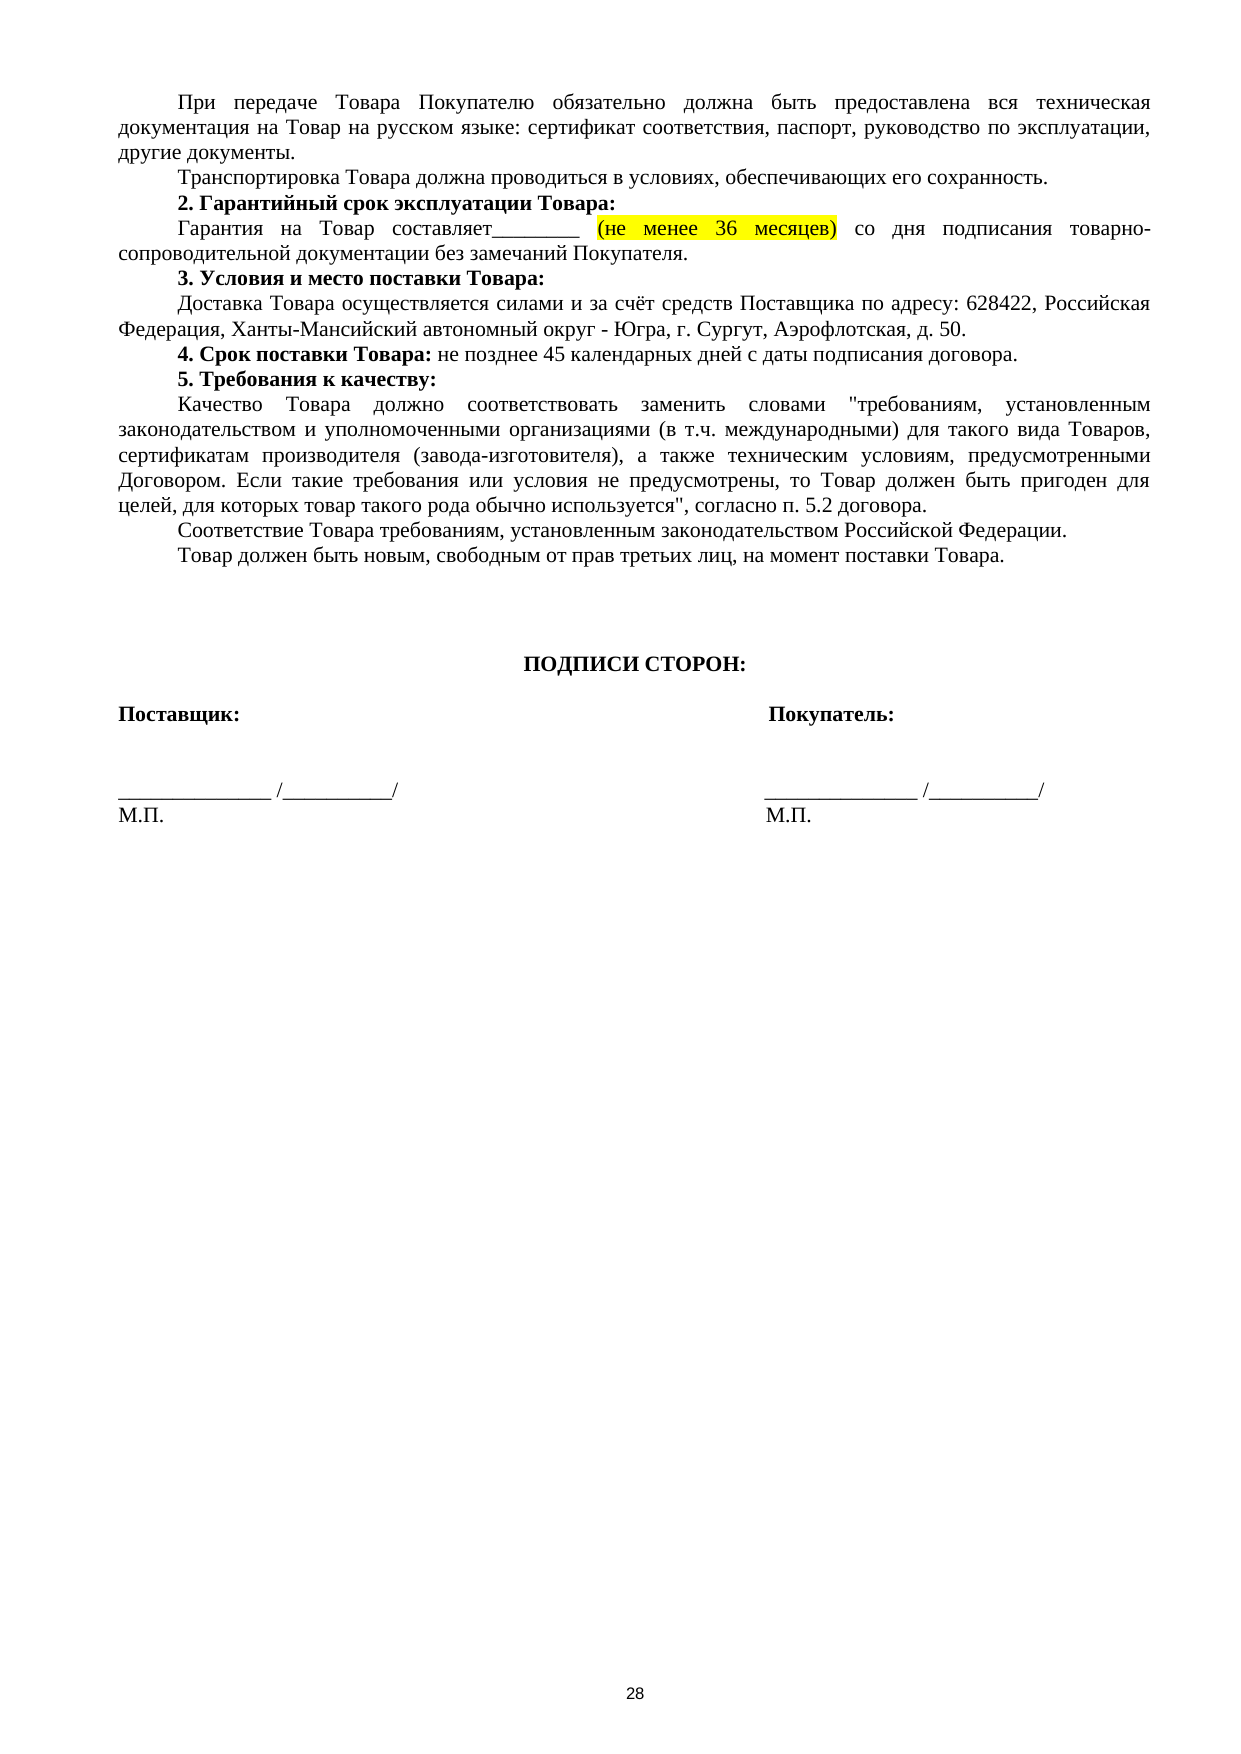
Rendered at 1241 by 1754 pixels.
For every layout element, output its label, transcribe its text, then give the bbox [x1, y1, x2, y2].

text ПОДПИСИ СТОРОН: [118, 651, 1152, 676]
text Качество Товара должно соответствовать заменить словами "требованиям, установленным законодательством и уполномоченными организациями (в т.ч. международными) для такого вида Товаров, сертификатам производителя (завода-изготовителя), а также техническим условиям, предусмотренными Договором. Если такие требования или условия не предусмотрены, то Товар должен быть пригоден для целей, для которых товар такого рода обычно используется", согласно п. 5.2 договора. [118, 391, 1152, 517]
text Доставка Товара осуществляется силами и за счёт средств Поставщика по адресу: 628422, Российская Федерация, Ханты-Мансийский автономный округ - Югра, г. Сургут, Аэрофлотская, д. 50. [118, 290, 1152, 341]
text Соответствие Товара требованиям, установленным законодательством Российской Федерации. [118, 517, 1152, 542]
text ______________ /__________/ ______________ /__________/ [118, 777, 1152, 802]
text 2. Гарантийный срок эксплуатации Товара: [118, 189, 1152, 215]
text Транспортировка Товара должна проводиться в условиях, обеспечивающих его сохранность. [118, 164, 1152, 189]
text Товар должен быть новым, свободным от прав третьих лиц, на момент поставки Товара. [118, 542, 1152, 568]
text 4. Срок поставки Товара: не позднее 45 календарных дней с даты подписания договора. [118, 341, 1152, 366]
text При передаче Товара Покупателю обязательно должна быть предоставлена вся техническая документация на Товар на русском языке: сертификат соответствия, паспорт, руководство по эксплуатации, другие документы. [118, 89, 1152, 164]
text Гарантия на Товар составляет________ (не менее 36 месяцев) со дня подписания товарно-сопроводительной документации без замечаний Покупателя. [118, 215, 1152, 265]
text 5. Требования к качеству: [118, 366, 1152, 391]
text М.П. М.П. [118, 802, 1152, 827]
text Поставщик: Покупатель: [118, 701, 1152, 726]
text 3. Условия и место поставки Товара: [118, 265, 1152, 290]
